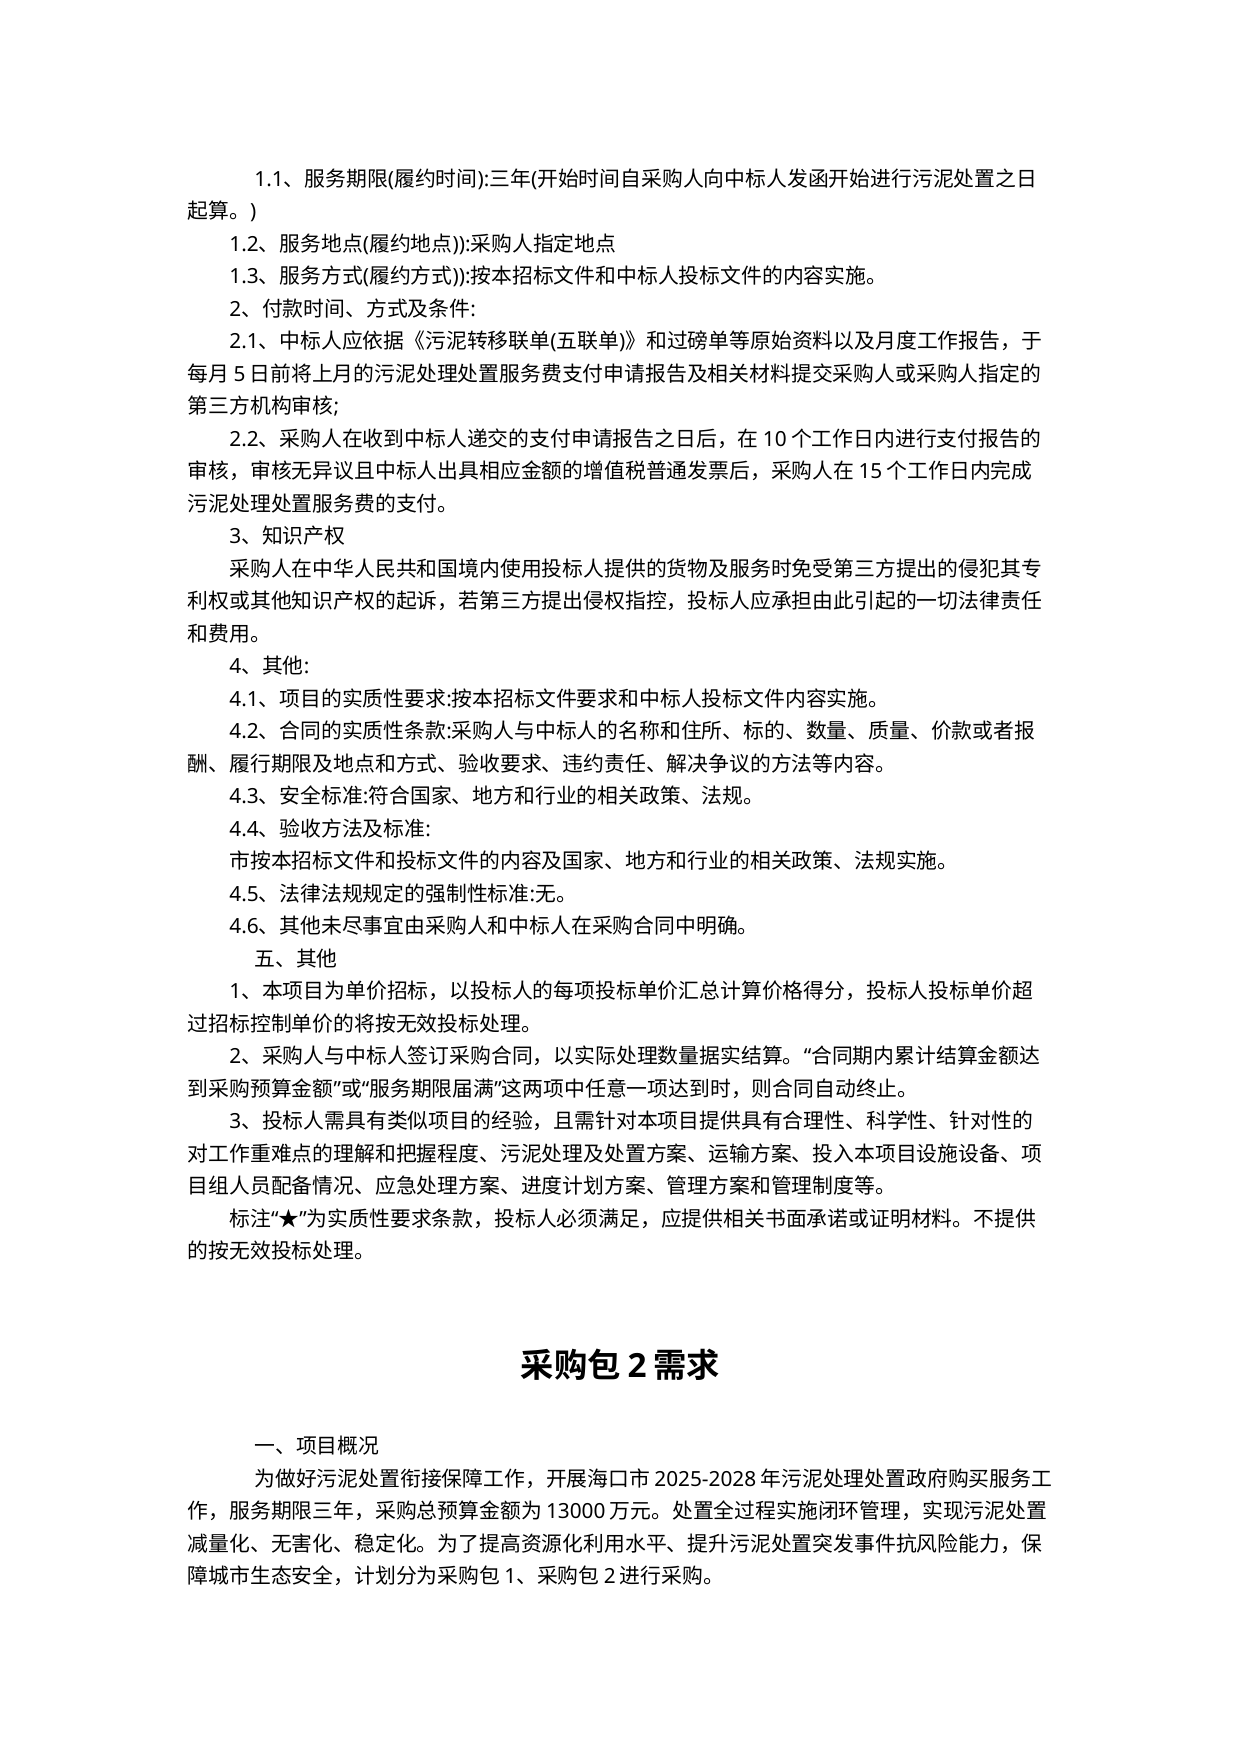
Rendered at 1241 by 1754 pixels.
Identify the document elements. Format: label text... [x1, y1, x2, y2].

text 为做好污泥处置衔接保障工作，开展海口市2025-2028年污泥处理处置政府购买服务工作，服务期限三年，采购总预算金额为13000万元。处置全过程实施闭环管理，实现污泥处置减量化、无害化、稳定化。为了提高资源化利用水平、提升污泥处置突发事件抗风险能力，保障城市生态安全，计划分为采购包1、采购包2进行采购。 [187, 1462, 1053, 1592]
text 2.1、中标人应依据《污泥转移联单(五联单)》和过磅单等原始资料以及月度工作报告，于每月5日前将上月的污泥处理处置服务费支付申请报告及相关材料提交采购人或采购人指定的第三方机构审核; [187, 324, 1053, 422]
text 市按本招标文件和投标文件的内容及国家、地方和行业的相关政策、法规实施。 [187, 844, 1053, 877]
text 1、本项目为单价招标，以投标人的每项投标单价汇总计算价格得分，投标人投标单价超过招标控制单价的将按无效投标处理。 [187, 974, 1053, 1039]
text 五、其他 [187, 942, 1053, 974]
text 2、采购人与中标人签订采购合同，以实际处理数量据实结算。“合同期内累计结算金额达到采购预算金额”或“服务期限届满”这两项中任意一项达到时，则合同自动终止。 [187, 1039, 1053, 1104]
text 一、项目概况 [187, 1429, 1053, 1462]
text 2、付款时间、方式及条件: [187, 292, 1053, 324]
text 1.3、服务方式(履约方式)):按本招标文件和中标人投标文件的内容实施。 [187, 259, 1053, 292]
text 标注“★”为实质性要求条款，投标人必须满足，应提供相关书面承诺或证明材料。不提供的按无效投标处理。 [187, 1202, 1053, 1267]
text 4.4、验收方法及标准: [187, 812, 1053, 844]
text 4.3、安全标准:符合国家、地方和行业的相关政策、法规。 [187, 779, 1053, 812]
text 1.2、服务地点(履约地点)):采购人指定地点 [187, 227, 1053, 259]
text 4、其他: [187, 649, 1053, 682]
text 2.2、采购人在收到中标人递交的支付申请报告之日后，在10个工作日内进行支付报告的审核，审核无异议且中标人出具相应金额的增值税普通发票后，采购人在15个工作日内完成污泥处理处置服务费的支付。 [187, 422, 1053, 519]
text 3、知识产权 [187, 519, 1053, 552]
text 4.6、其他未尽事宜由采购人和中标人在采购合同中明确。 [187, 909, 1053, 942]
text 4.1、项目的实质性要求:按本招标文件要求和中标人投标文件内容实施。 [187, 682, 1053, 714]
text 4.5、法律法规规定的强制性标准:无。 [187, 877, 1053, 909]
text 采购人在中华人民共和国境内使用投标人提供的货物及服务时免受第三方提出的侵犯其专利权或其他知识产权的起诉，若第三方提出侵权指控，投标人应承担由此引起的一切法律责任和费用。 [187, 552, 1053, 649]
text 1.1、服务期限(履约时间):三年(开始时间自采购人向中标人发函开始进行污泥处置之日起算。) [187, 162, 1053, 227]
text 3、投标人需具有类似项目的经验，且需针对本项目提供具有合理性、科学性、针对性的对工作重难点的理解和把握程度、污泥处理及处置方案、运输方案、投入本项目设施设备、项目组人员配备情况、应急处理方案、进度计划方案、管理方案和管理制度等。 [187, 1104, 1053, 1202]
text 4.2、合同的实质性条款:采购人与中标人的名称和住所、标的、数量、质量、价款或者报酬、履行期限及地点和方式、验收要求、违约责任、解决争议的方法等内容。 [187, 714, 1053, 779]
text 采购包2需求 [187, 1332, 1053, 1397]
